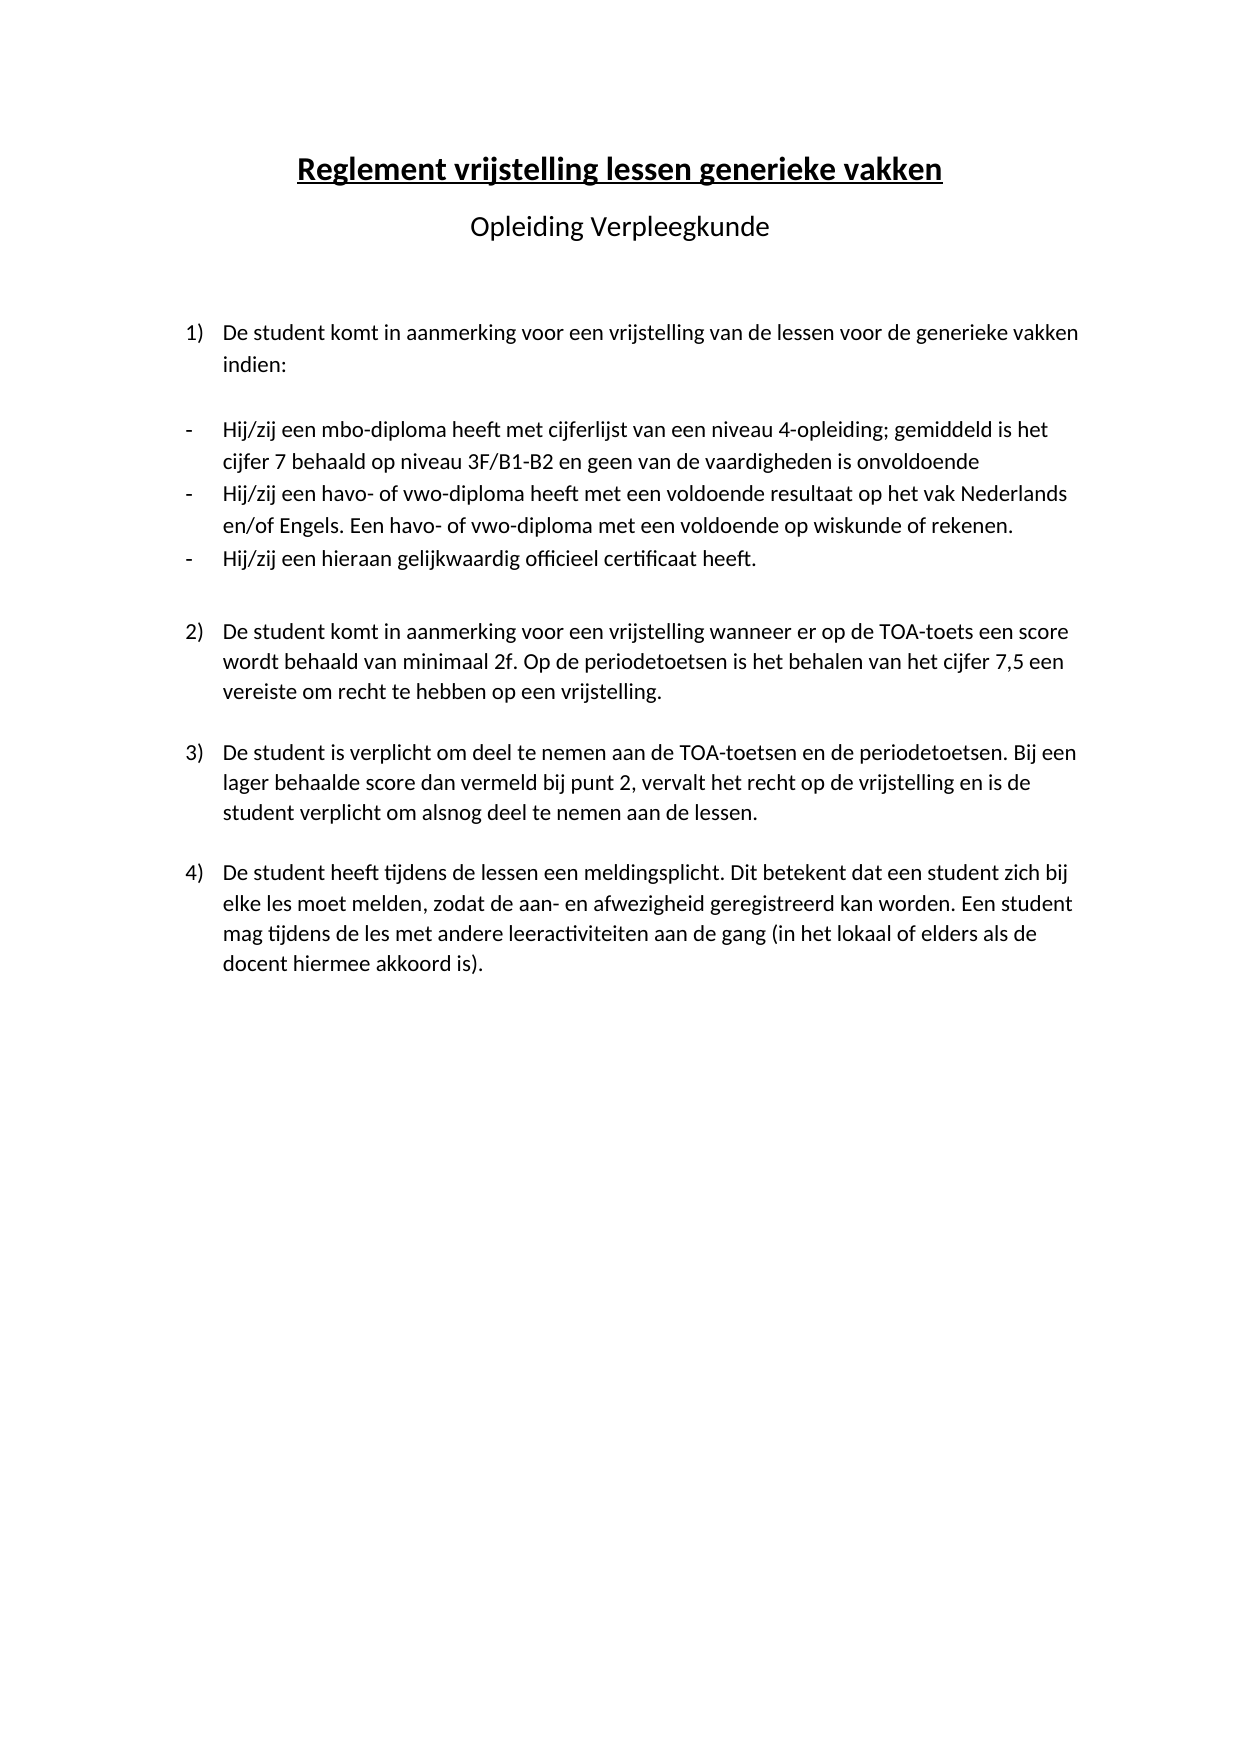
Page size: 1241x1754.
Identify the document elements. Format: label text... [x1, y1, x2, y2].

list De student is verplicht om deel te nemen aan de TOA-toetsen en de periodetoetsen. Bij een lager behaalde score dan vermeld bij punt 2, vervalt het recht op de vrijstelling en is de student verplicht om alsnog deel te nemen aan de lessen. [185, 738, 1093, 856]
list De student komt in aanmerking voor een vrijstelling van de lessen voor de generieke vakken indien: [185, 318, 1093, 411]
text Reglement vrijstelling lessen generieke vakken [148, 148, 1093, 188]
list De student komt in aanmerking voor een vrijstelling wanneer er op de TOA-toets een score wordt behaald van minimaal 2f. Op de periodetoetsen is het behalen van het cijfer 7,5 een vereiste om recht te hebben op een vrijstelling. [185, 617, 1093, 736]
list De student heeft tijdens de lessen een meldingsplicht. Dit betekent dat een student zich bij elke les moet melden, zodat de aan- en afwezigheid geregistreerd kan worden. Een student mag tijdens de les met andere leeractiviteiten aan de gang (in het lokaal of elders als de docent hiermee akkoord is). [185, 858, 1093, 977]
list Hij/zij een havo- of vwo-diploma heeft met een voldoende resultaat op het vak Nederlands en/of Engels. Een havo- of vwo-diploma met een voldoende op wiskunde of rekenen. [185, 479, 1093, 539]
text Opleiding Verpleegkunde [148, 208, 1093, 244]
list Hij/zij een mbo-diploma heeft met cijferlijst van een niveau 4-opleiding; gemiddeld is het cijfer 7 behaald op niveau 3F/B1-B2 en geen van de vaardigheden is onvoldoende [185, 415, 1093, 475]
list Hij/zij een hieraan gelijkwaardig officieel certificaat heeft. [185, 544, 1093, 572]
